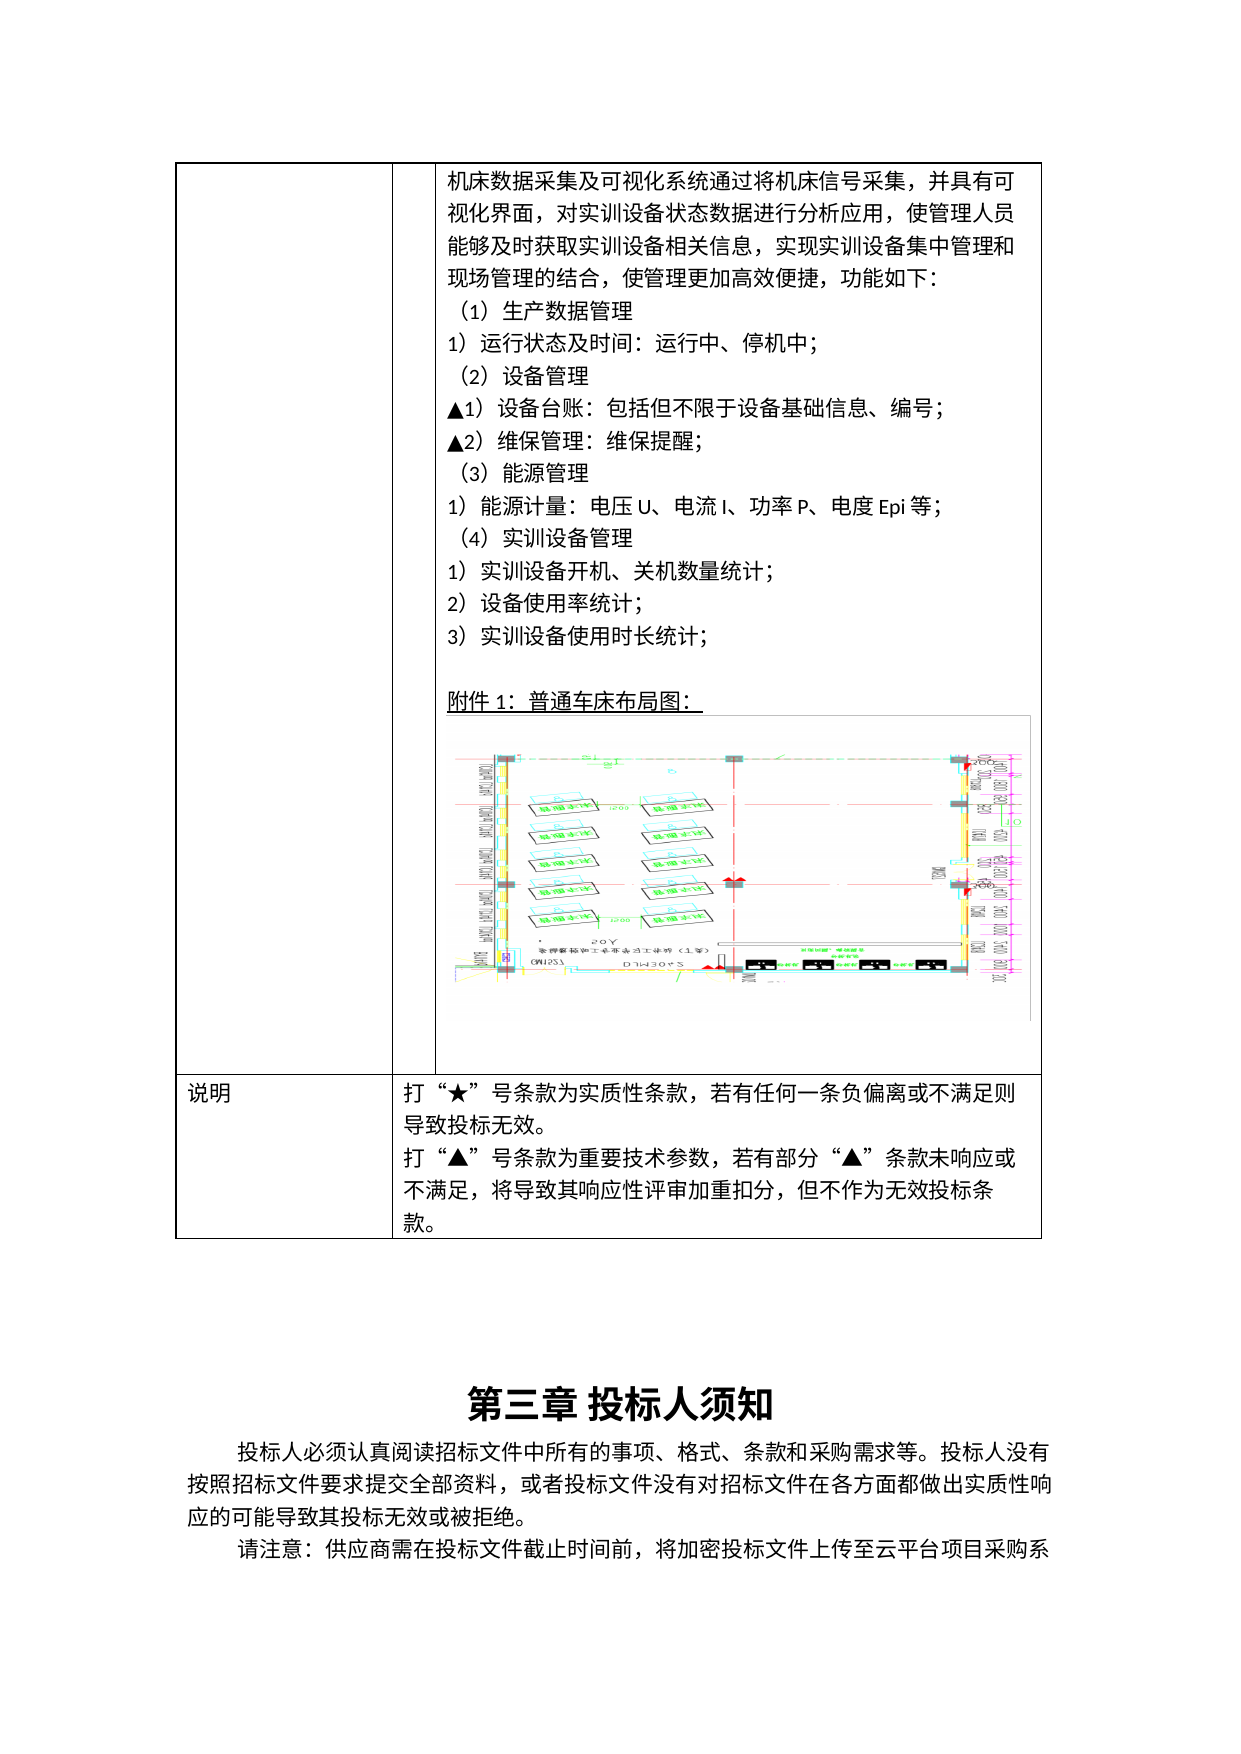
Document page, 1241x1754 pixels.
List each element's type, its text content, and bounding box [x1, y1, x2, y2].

table_cell 打“★”号条款为实质性条款，若有任何一条负偏离或不满足则导致投标无效。 打“▲”号条款为重要技术参数，若有部分“▲”条款未响应或不满足，将导致其响应性评审加重扣分，但不作为无效投标条款。 [393, 1075, 1041, 1238]
text 投标人必须认真阅读招标文件中所有的事项、格式、条款和采购需求等。投标人没有按照招标文件要求提交全部资料，或者投标文件没有对招标文件在各方面都做出实质性响应的可能导致其投标无效或被拒绝。 [187, 1434, 1053, 1532]
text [187, 1532, 1053, 1564]
table_cell 1 [393, 164, 435, 1073]
table_cell 说明 [177, 1075, 392, 1238]
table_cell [436, 164, 1041, 1073]
text 第三章 投标人须知 [187, 1369, 1053, 1434]
picture [446, 715, 1031, 1021]
table_cell [177, 164, 392, 1073]
